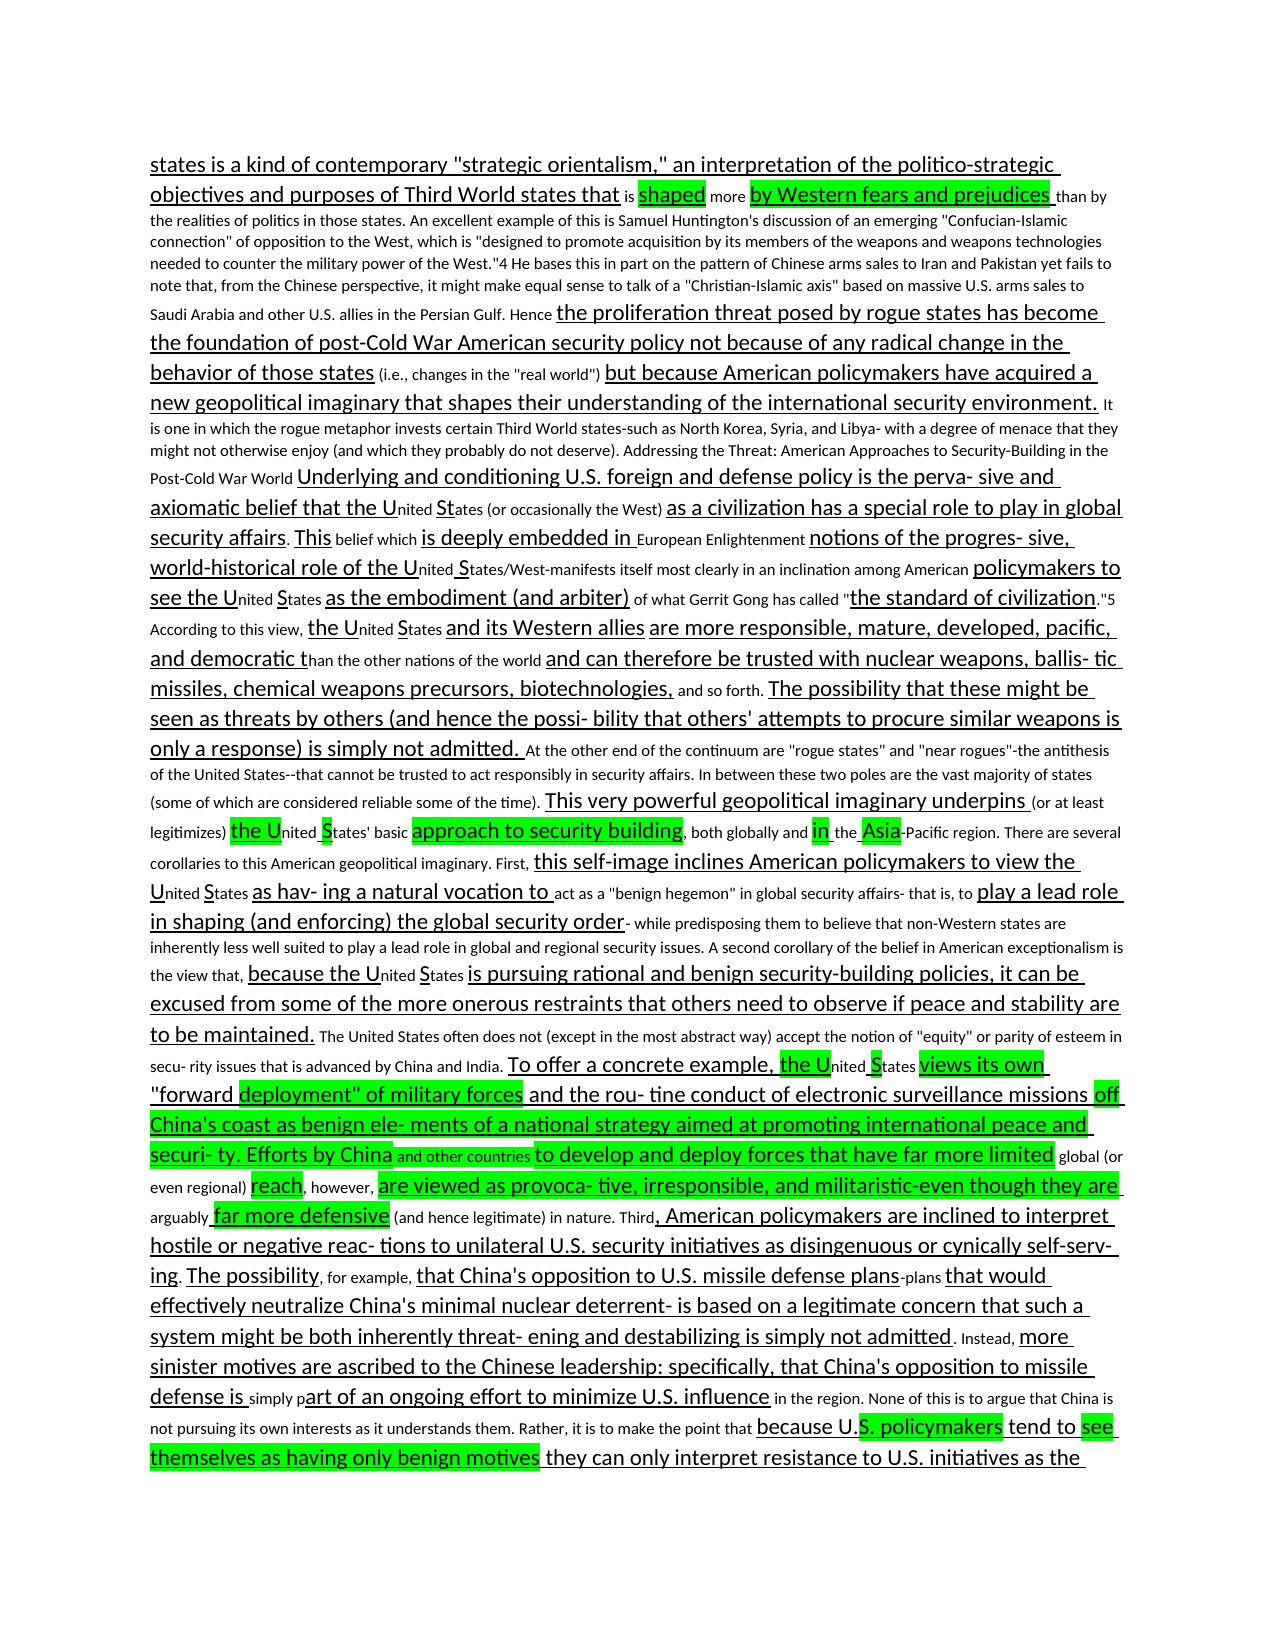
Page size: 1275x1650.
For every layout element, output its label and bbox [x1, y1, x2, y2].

text [150, 150, 1125, 1104]
text [150, 1106, 1125, 1471]
